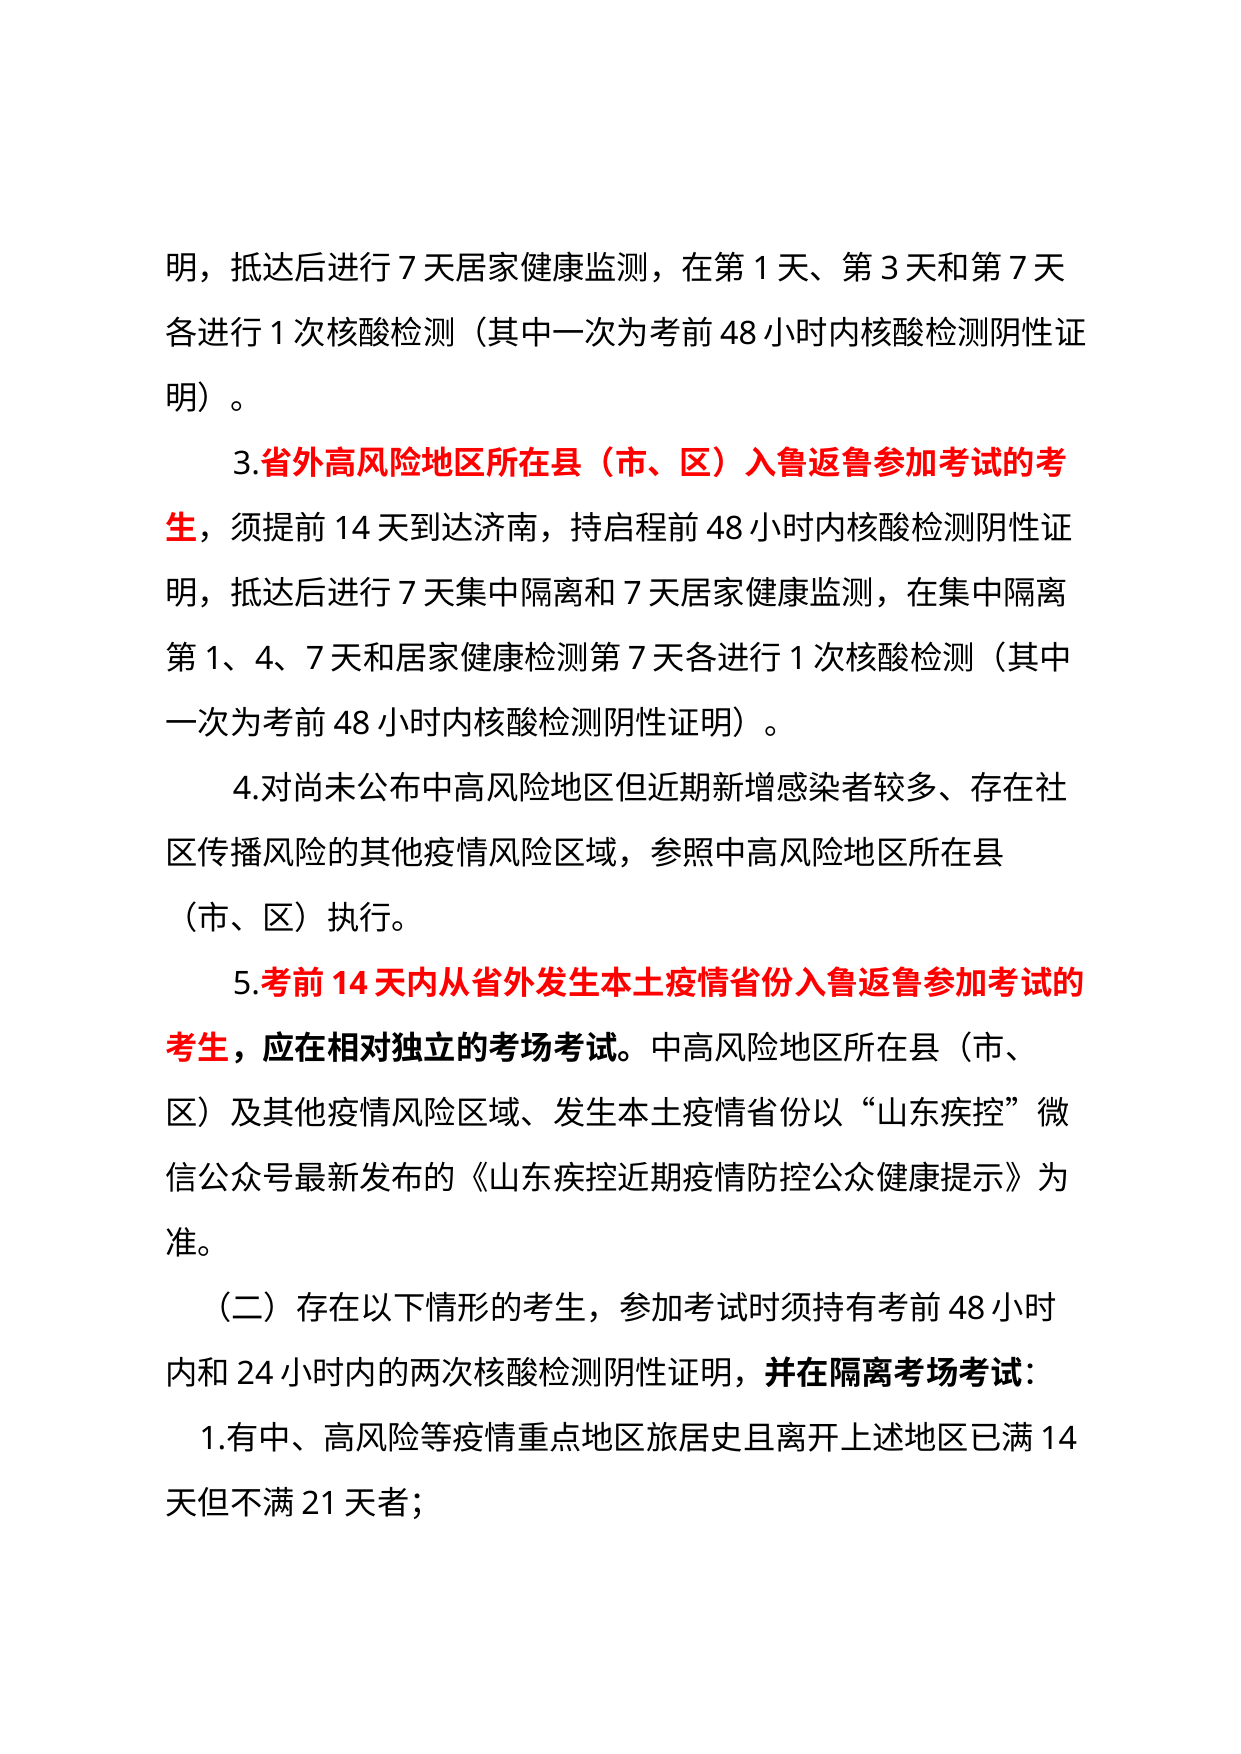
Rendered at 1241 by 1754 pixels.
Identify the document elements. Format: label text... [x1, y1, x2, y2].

text 5.考前14天内从省外发生本土疫情省份入鲁返鲁参加考试的考生，应在相对独立的考场考试。中高风险地区所在县（市、区）及其他疫情风险区域、发生本土疫情省份以“山东疾控”微信公众号最新发布的《山东疾控近期疫情防控公众健康提示》为准。 [165, 948, 1087, 1273]
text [165, 233, 1087, 428]
text 1.有中、高风险等疫情重点地区旅居史且离开上述地区已满14天但不满21天者； [165, 1403, 1087, 1533]
text （二）存在以下情形的考生，参加考试时须持有考前48小时内和24小时内的两次核酸检测阴性证明，并在隔离考场考试： [165, 1273, 1087, 1403]
text 4.对尚未公布中高风险地区但近期新增感染者较多、存在社区传播风险的其他疫情风险区域，参照中高风险地区所在县（市、区）执行。 [165, 753, 1087, 948]
text 3.省外高风险地区所在县（市、区）入鲁返鲁参加考试的考生，须提前14天到达济南，持启程前48小时内核酸检测阴性证明，抵达后进行7天集中隔离和7天居家健康监测，在集中隔离第1、4、7天和居家健康检测第7天各进行1次核酸检测（其中一次为考前48小时内核酸检测阴性证明）。 [165, 428, 1087, 753]
